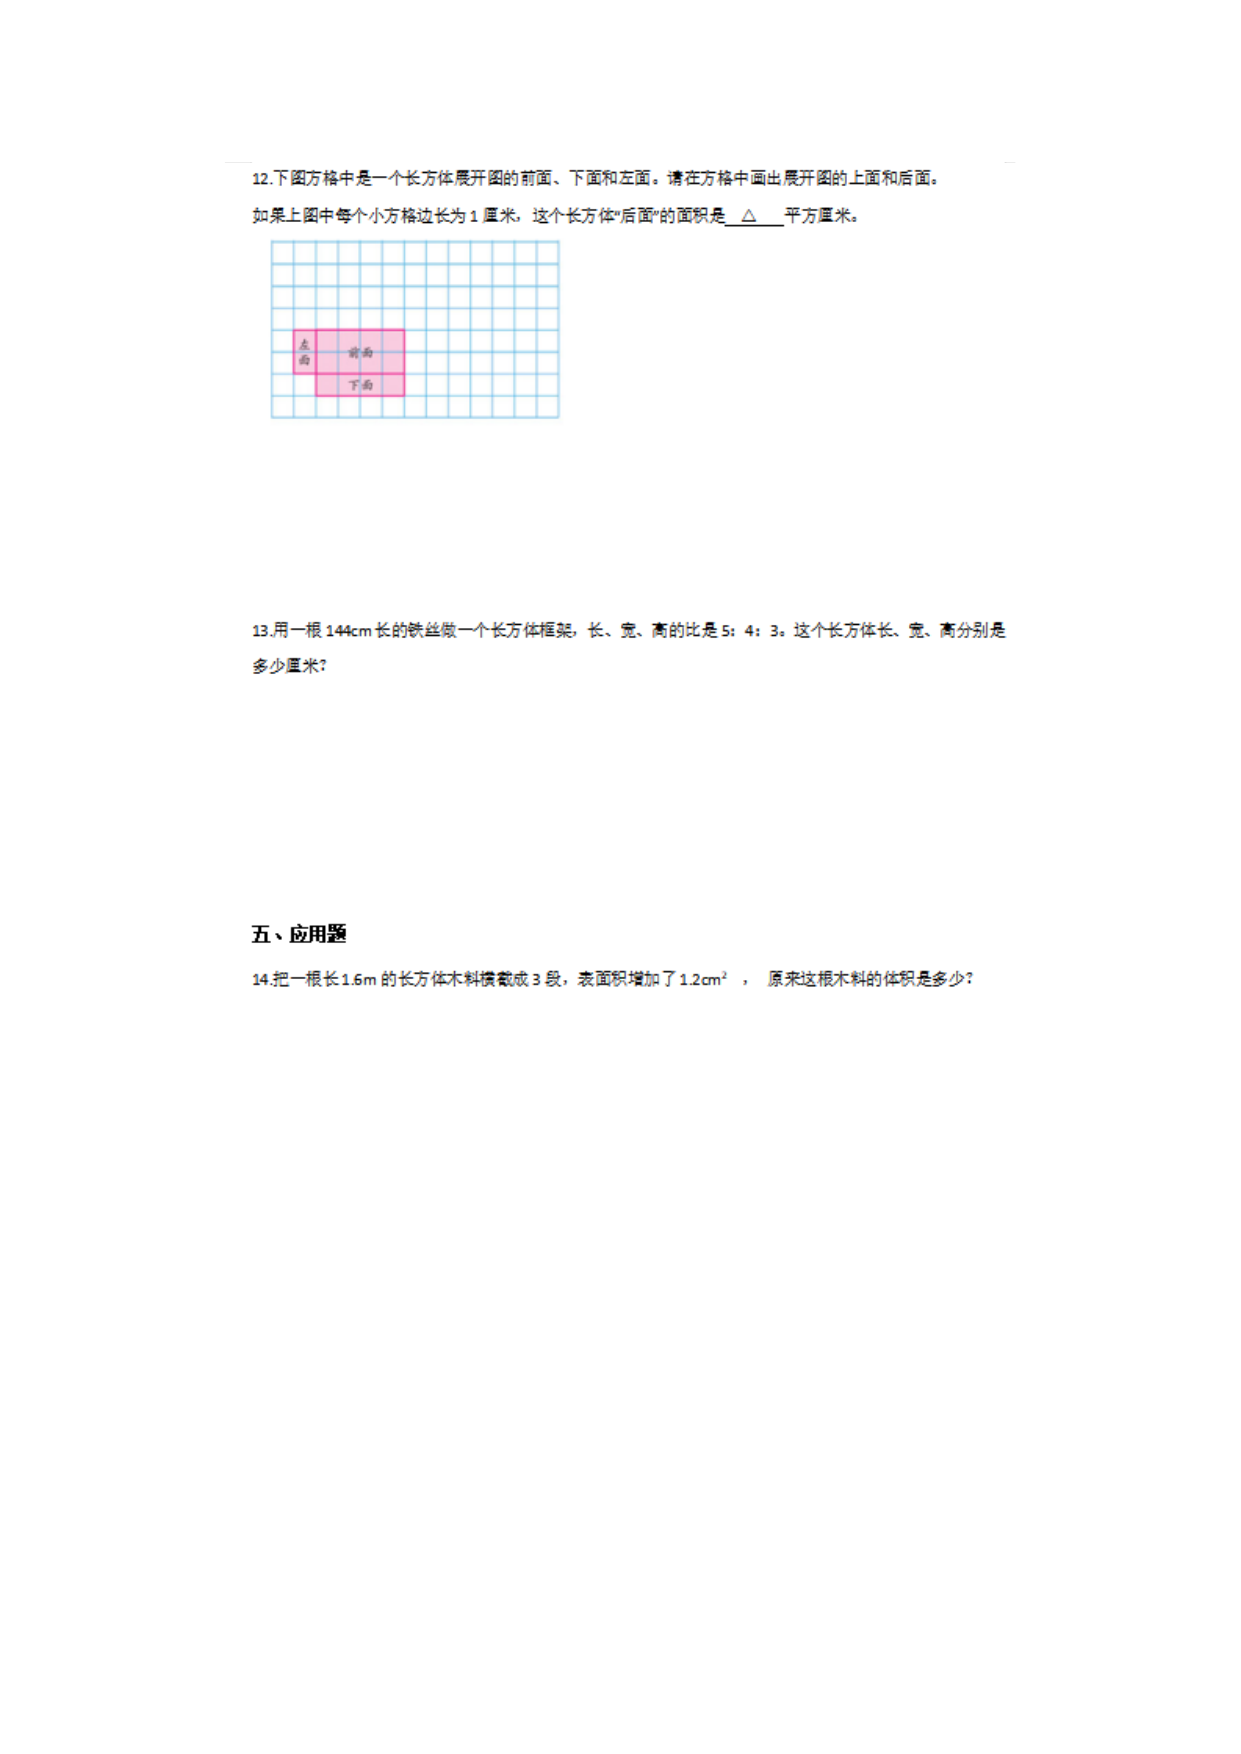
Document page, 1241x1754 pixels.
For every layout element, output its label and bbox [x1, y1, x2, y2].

picture [224, 162, 1016, 1101]
